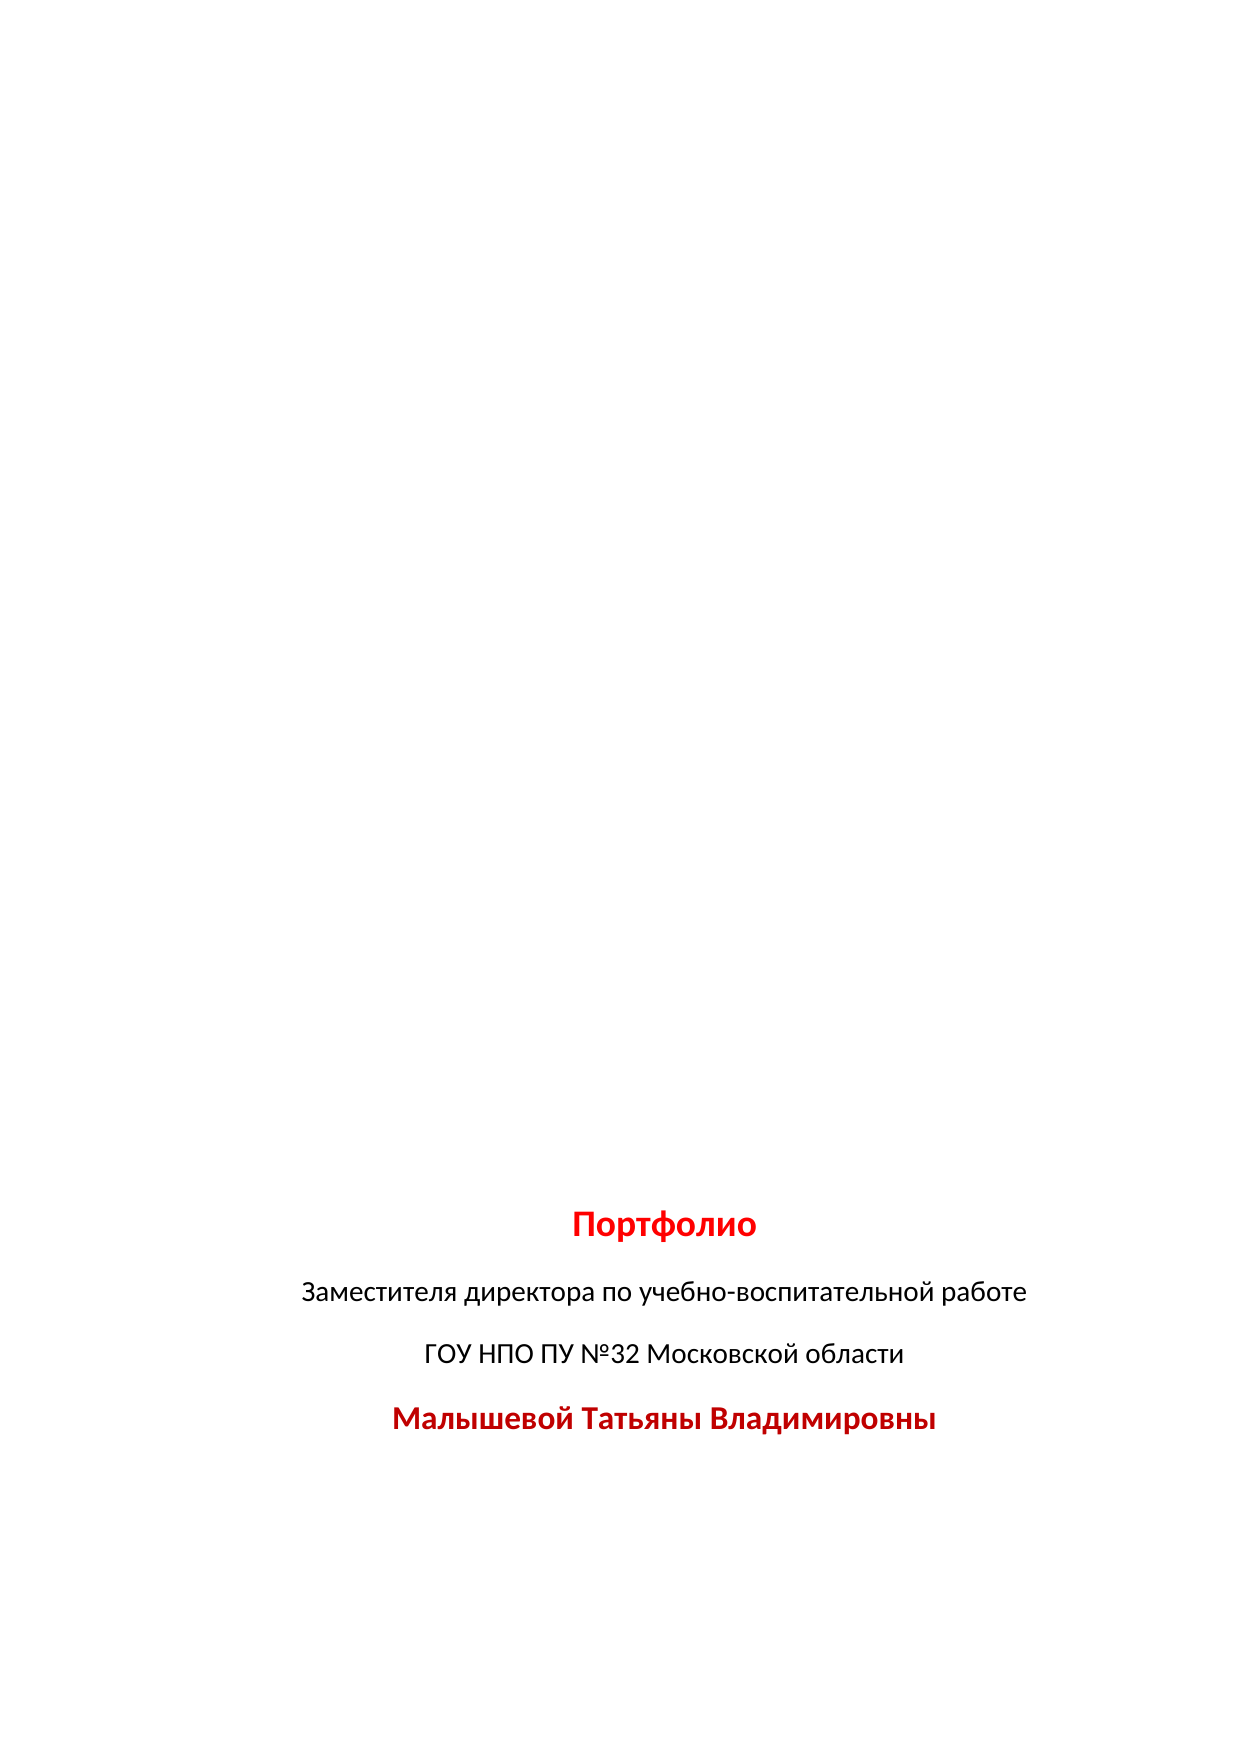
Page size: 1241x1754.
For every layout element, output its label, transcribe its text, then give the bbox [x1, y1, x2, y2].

text Портфолио [177, 1200, 1152, 1246]
text ГОУ НПО ПУ №32 Московской области [177, 1335, 1152, 1371]
text Заместителя директора по учебно-воспитательной работе [177, 1273, 1152, 1309]
text Малышевой Татьяны Владимировны [177, 1397, 1152, 1438]
